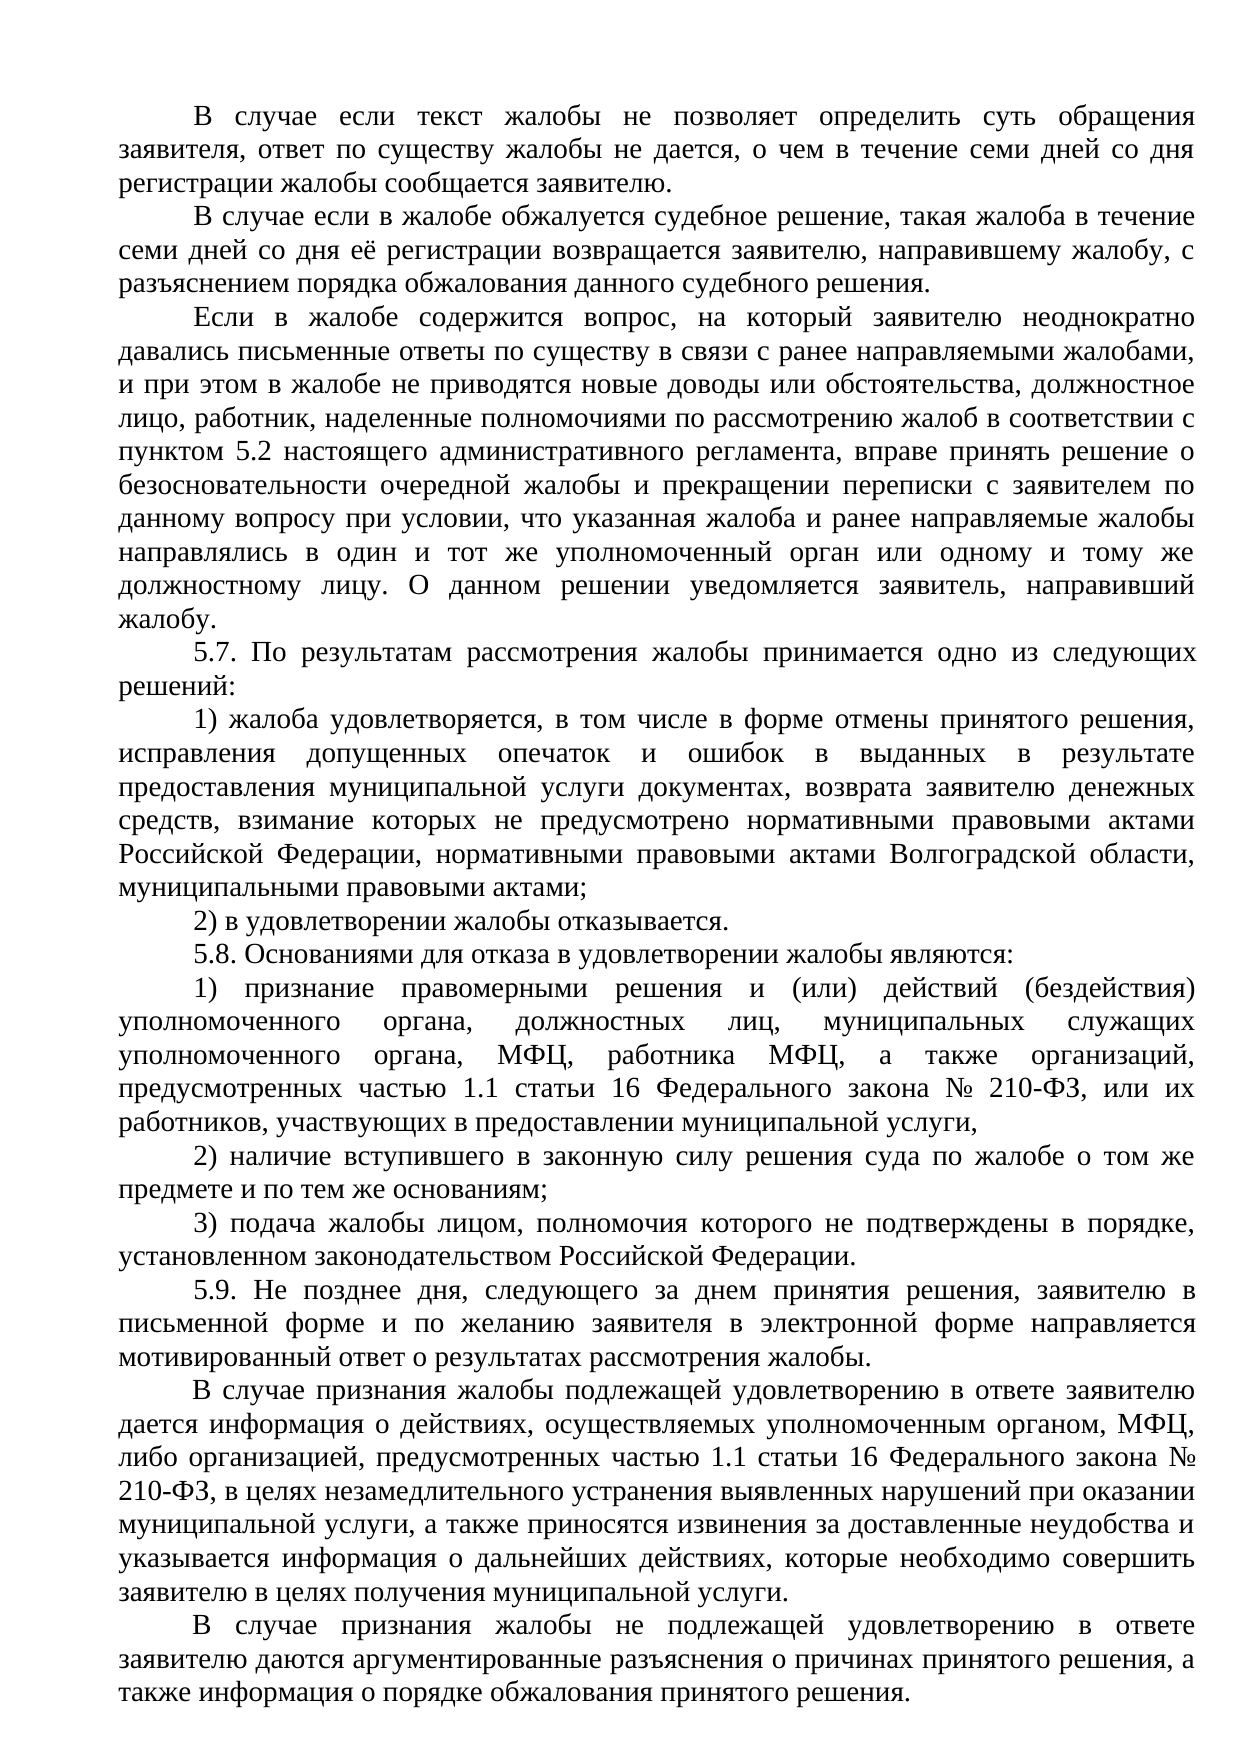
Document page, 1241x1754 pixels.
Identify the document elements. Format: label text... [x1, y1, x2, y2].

text 3) подача жалобы лицом, полномочия которого не подтверждены в порядке, установленном законодательством Российской Федерации. [118, 1205, 1196, 1272]
text 5.7. По результатам рассмотрения жалобы принимается одно из следующих решений: [118, 634, 1198, 702]
text 2) наличие вступившего в законную силу решения суда по жалобе о том же предмете и по тем же основаниям; [118, 1138, 1196, 1205]
text В случае признания жалобы не подлежащей удовлетворению в ответе заявителю даются аргументированные разъяснения о причинах принятого решения, а также информация о порядке обжалования принятого решения. [118, 1607, 1196, 1708]
text В случае если текст жалобы не позволяет определить суть обращения заявителя, ответ по существу жалобы не дается, о чем в течение семи дней со дня регистрации жалобы сообщается заявителю. [118, 98, 1196, 198]
text Если в жалобе содержится вопрос, на который заявителю неоднократно давались письменные ответы по существу в связи с ранее направляемыми жалобами, и при этом в жалобе не приводятся новые доводы или обстоятельства, должностное лицо, работник, наделенные полномочиями по рассмотрению жалоб в соответствии с пунктом 5.2 настоящего административного регламента, вправе принять решение о безосновательности очередной жалобы и прекращении переписки с заявителем по данному вопросу при условии, что указанная жалоба и ранее направляемые жалобы направлялись в один и тот же уполномоченный орган или одному и тому же должностному лицу. О данном решении уведомляется заявитель, направивший жалобу. [118, 299, 1196, 634]
text 1) жалоба удовлетворяется, в том числе в форме отмены принятого решения, исправления допущенных опечаток и ошибок в выданных в результате предоставления муниципальной услуги документах, возврата заявителю денежных средств, взимание которых не предусмотрено нормативными правовыми актами Российской Федерации, нормативными правовыми актами Волгоградской области, муниципальными правовыми актами; [118, 702, 1196, 903]
text 1) признание правомерными решения и (или) действий (бездействия) уполномоченного органа, должностных лиц, муниципальных служащих уполномоченного органа, МФЦ, работника МФЦ, а также организаций, предусмотренных частью 1.1 статьи 16 Федерального закона № 210-ФЗ, или их работников, участвующих в предоставлении муниципальной услуги, [118, 970, 1196, 1138]
text 5.9. Не позднее дня, следующего за днем принятия решения, заявителю в письменной форме и по желанию заявителя в электронной форме направляется мотивированный ответ о результатах рассмотрения жалобы. [118, 1272, 1198, 1372]
text В случае признания жалобы подлежащей удовлетворению в ответе заявителю дается информация о действиях, осуществляемых уполномоченным органом, МФЦ, либо организацией, предусмотренных частью 1.1 статьи 16 Федерального закона № 210-ФЗ, в целях незамедлительного устранения выявленных нарушений при оказании муниципальной услуги, а также приносятся извинения за доставленные неудобства и указывается информация о дальнейших действиях, которые необходимо совершить заявителю в целях получения муниципальной услуги. [118, 1372, 1196, 1607]
text В случае если в жалобе обжалуется судебное решение, такая жалоба в течение семи дней со дня её регистрации возвращается заявителю, направившему жалобу, с разъяснением порядка обжалования данного судебного решения. [118, 198, 1196, 299]
text 5.8. Основаниями для отказа в удовлетворении жалобы являются: [118, 936, 1196, 970]
text 2) в удовлетворении жалобы отказывается. [118, 903, 1196, 936]
